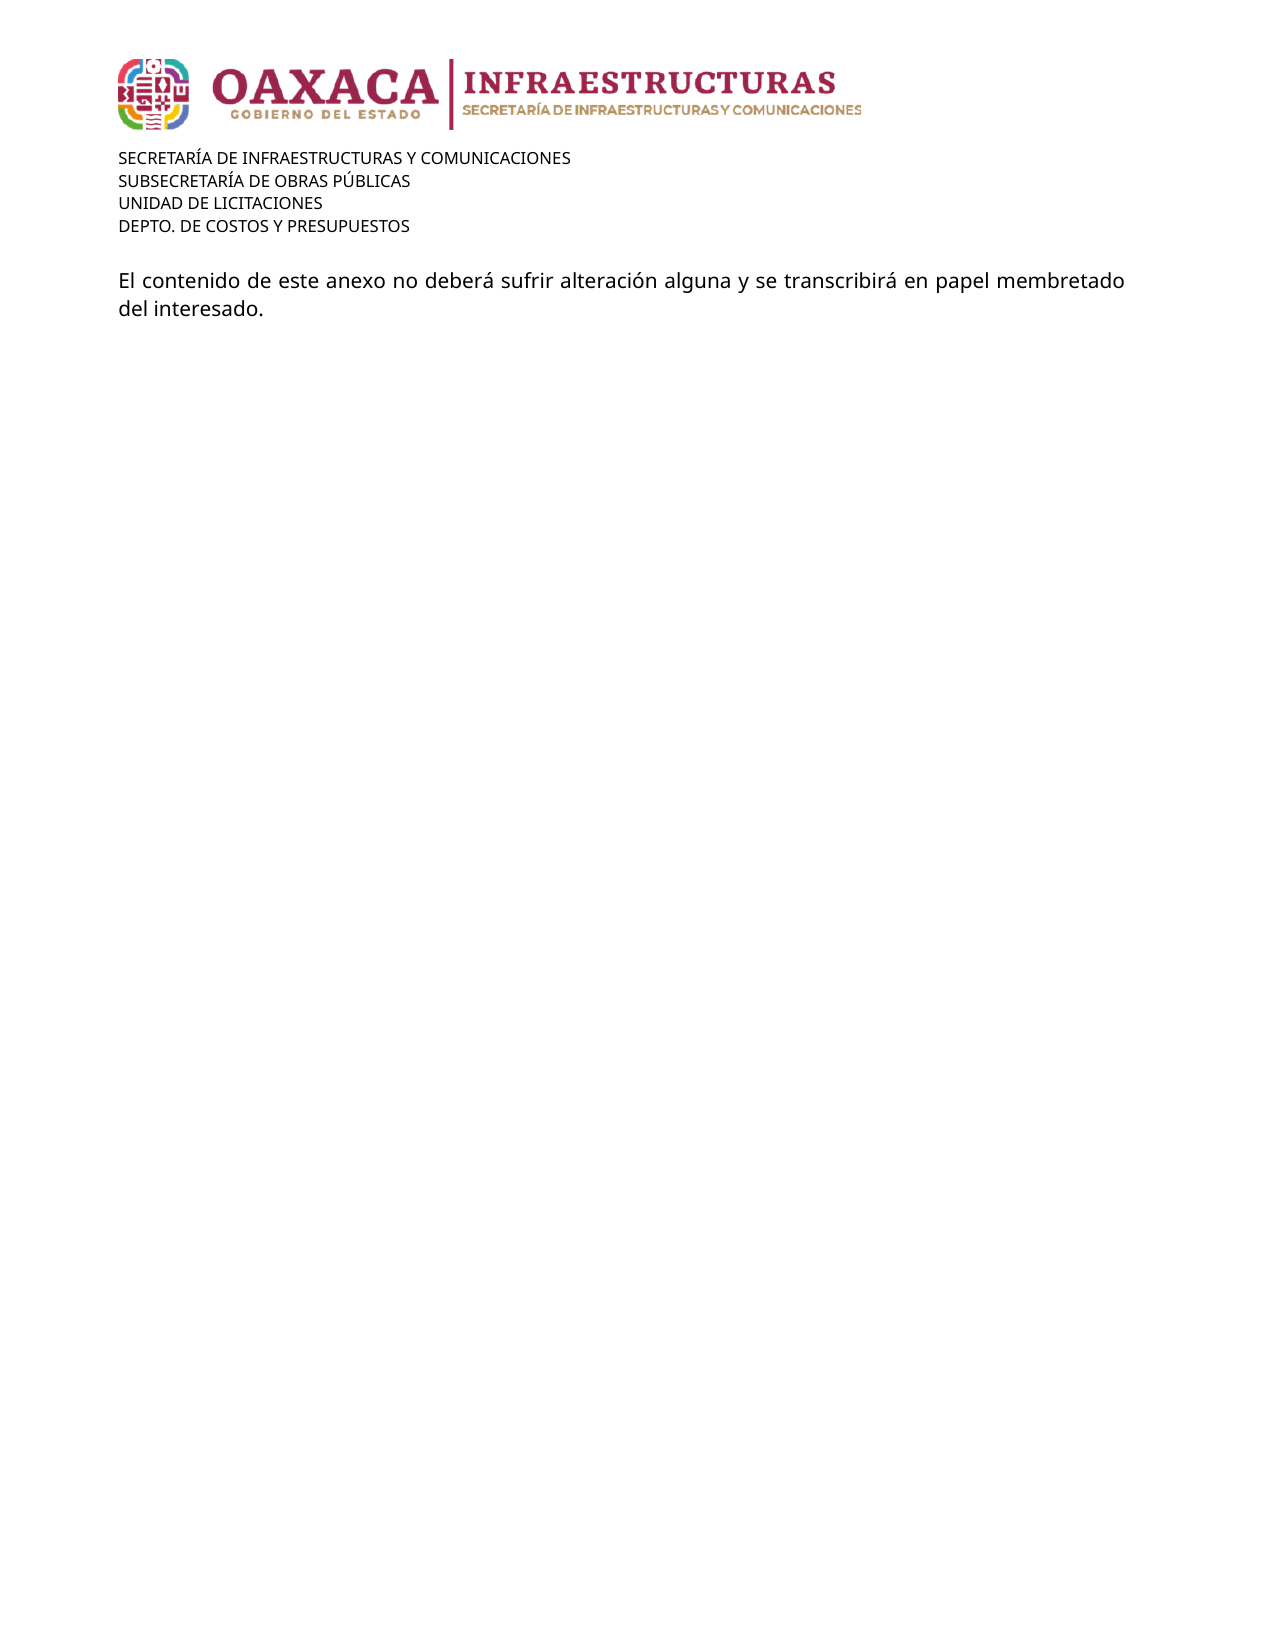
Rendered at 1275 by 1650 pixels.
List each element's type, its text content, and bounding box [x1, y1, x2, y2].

text El contenido de este anexo no deberá sufrir alteración alguna y se transcribirá en papel membretado del interesado. [118, 266, 1127, 323]
picture [118, 59, 862, 130]
